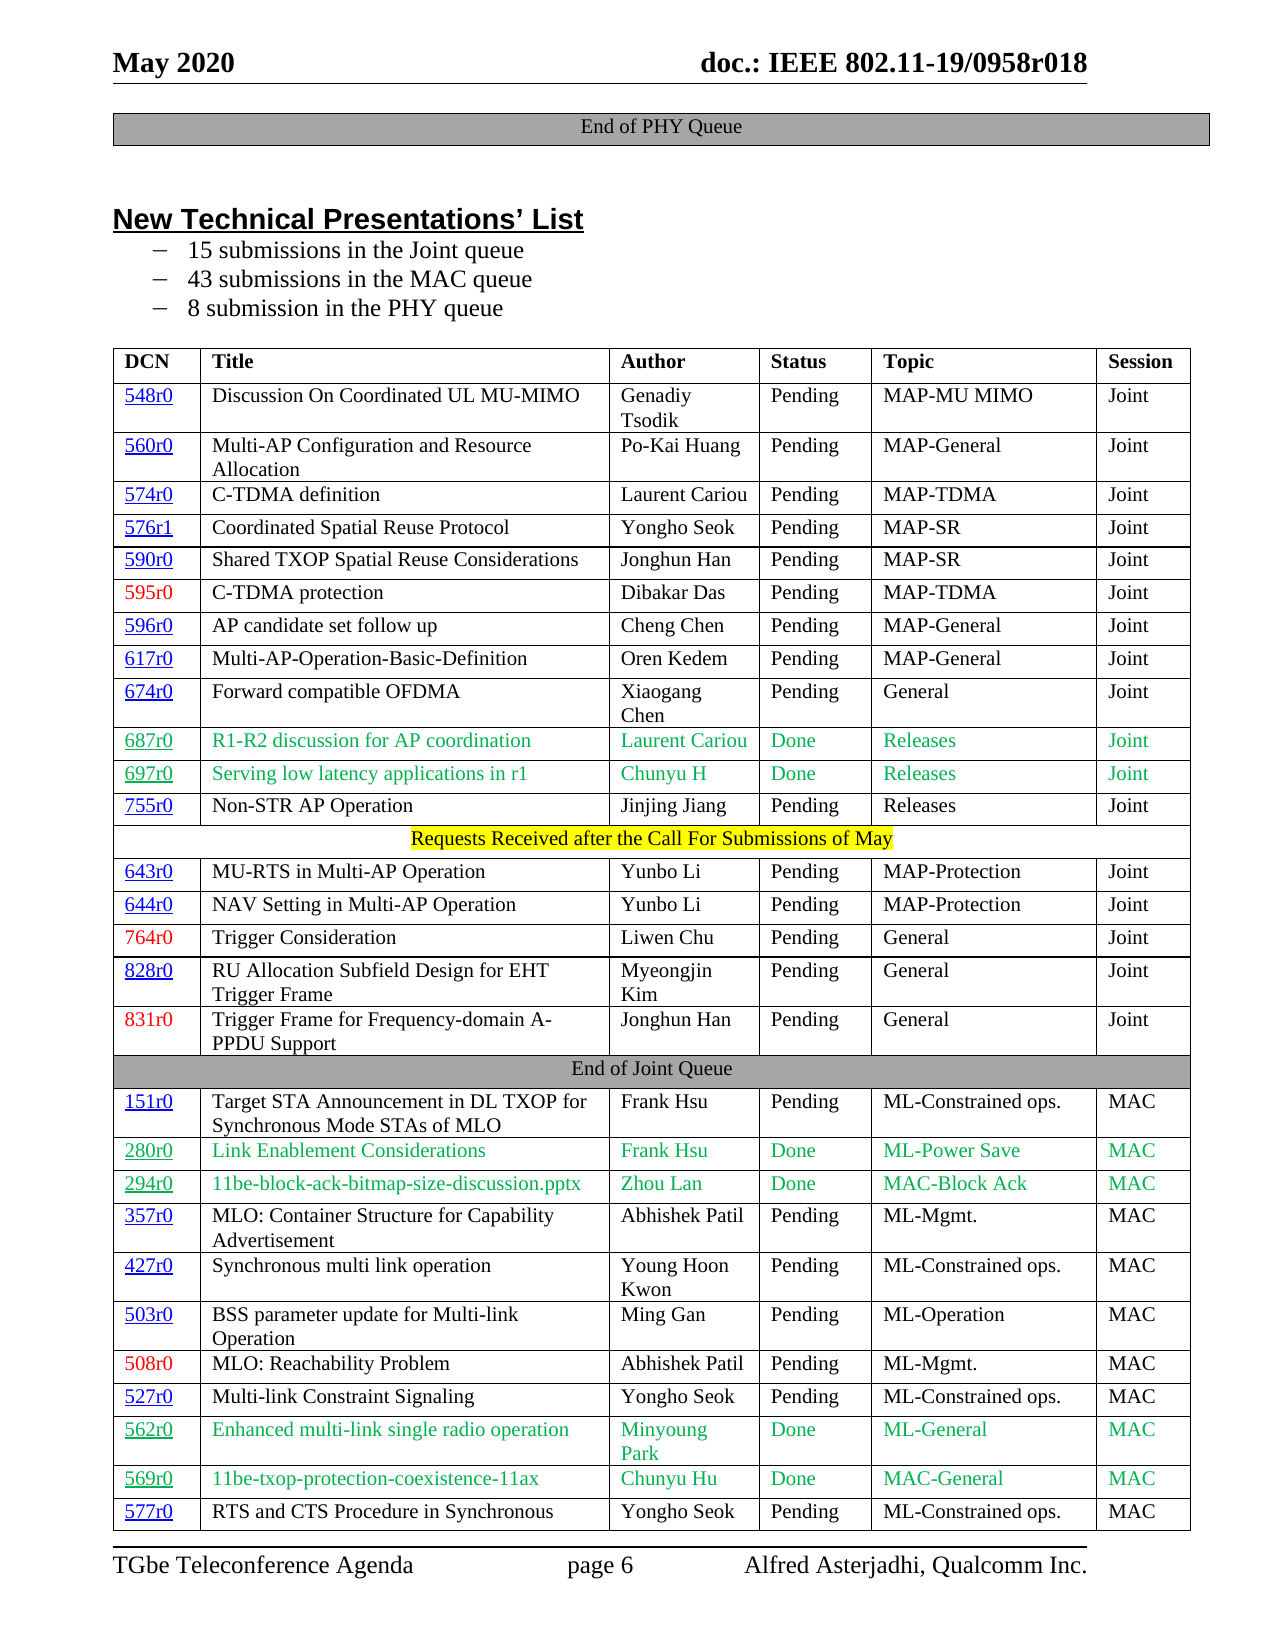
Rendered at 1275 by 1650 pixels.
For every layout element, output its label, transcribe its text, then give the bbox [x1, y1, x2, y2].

table_cell Yongho Seok [610, 1384, 759, 1416]
table_header Topic [872, 349, 1096, 382]
table_cell Pending [760, 580, 871, 612]
table_cell General [872, 925, 1096, 956]
table_cell MAP-SR [872, 515, 1096, 546]
table_cell Pending [760, 433, 871, 481]
table_cell RTS and CTS Procedure in Synchronous Multi-link Operation [201, 1499, 609, 1530]
table_cell 674r0 [114, 679, 200, 727]
table_cell R1-R2 discussion for AP coordination [201, 728, 609, 759]
list 15 submissions in the Joint queue [150, 235, 1087, 264]
table_cell Ming Gan [610, 1302, 759, 1350]
table_cell 11be-txop-protection-coexistence-11ax [201, 1466, 609, 1497]
table_cell Po-Kai Huang [610, 433, 759, 481]
table_cell Myeongjin Kim [610, 958, 759, 1006]
table_cell MAP-Protection [872, 859, 1096, 891]
table_cell 527r0 [114, 1384, 200, 1416]
table_cell Releases [872, 794, 1096, 825]
table_cell Pending [760, 384, 871, 432]
table_cell Cheng Chen [610, 613, 759, 645]
table_cell MLO: Reachability Problem [201, 1351, 609, 1383]
table_cell 503r0 [114, 1302, 200, 1350]
table_cell Pending [760, 646, 871, 678]
table_cell Pending [760, 925, 871, 956]
table_cell Joint [1097, 892, 1190, 924]
table_cell Zhou Lan [610, 1171, 759, 1202]
table_cell Joint [1097, 925, 1190, 956]
table_cell 595r0 [114, 580, 200, 612]
table_cell Frank Hsu [610, 1089, 759, 1137]
table_cell MAC [1097, 1089, 1190, 1137]
table_cell General [872, 679, 1096, 727]
table_cell 617r0 [114, 646, 200, 678]
table_cell Releases [872, 728, 1096, 759]
table_cell C-TDMA protection [201, 580, 609, 612]
table_cell Done [760, 761, 871, 792]
table_cell Yongho Seok [610, 1499, 759, 1530]
table_cell Pending [760, 679, 871, 727]
table_cell 548r0 [114, 384, 200, 432]
table_cell ML-Mgmt. [872, 1204, 1096, 1252]
table_cell Frank Hsu [610, 1138, 759, 1169]
table_cell Jinjing Jiang [610, 794, 759, 825]
table_cell Joint [1097, 433, 1190, 481]
subtitle New Technical Presentations’ List [112, 202, 1087, 235]
table_cell MAC [1097, 1499, 1190, 1530]
table_cell Joint [1097, 548, 1190, 579]
table_cell ML-Constrained ops. [872, 1089, 1096, 1137]
table_cell Link Enablement Considerations [201, 1138, 609, 1169]
table_cell Pending [760, 1204, 871, 1252]
table_cell MAP-MU MIMO [872, 384, 1096, 432]
table_cell MAP-SR [872, 548, 1096, 579]
table_cell Joint [1097, 958, 1190, 1006]
table_cell 574r0 [114, 482, 200, 513]
table_cell Requests Received after the Call For Submissions of May [114, 826, 1190, 858]
table_cell Joint [1097, 613, 1190, 645]
table_cell Minyoung Park [610, 1417, 759, 1465]
table_header Session [1097, 349, 1190, 382]
table_cell 590r0 [114, 548, 200, 579]
table_cell Pending [760, 548, 871, 579]
table_cell Joint [1097, 515, 1190, 546]
table_cell MAC-Block Ack [872, 1171, 1096, 1202]
table_cell MAP-General [872, 433, 1096, 481]
table_cell MAC [1097, 1204, 1190, 1252]
table_cell 831r0 [114, 1007, 200, 1055]
table_cell Dibakar Das [610, 580, 759, 612]
table_cell 764r0 [114, 925, 200, 956]
table_cell Done [760, 1171, 871, 1202]
table_cell Genadiy Tsodik [610, 384, 759, 432]
table_cell MAP-General [872, 613, 1096, 645]
table_cell Done [760, 728, 871, 759]
table_cell 828r0 [114, 958, 200, 1006]
table_cell Joint [1097, 794, 1190, 825]
table_cell Joint [1097, 728, 1190, 759]
table_cell 755r0 [114, 794, 200, 825]
table_cell BSS parameter update for Multi-link Operation [201, 1302, 609, 1350]
table_cell 294r0 [114, 1171, 200, 1202]
table_cell General [872, 958, 1096, 1006]
table_cell ML-Mgmt. [872, 1351, 1096, 1383]
table_cell 357r0 [114, 1204, 200, 1252]
table_cell Pending [760, 1302, 871, 1350]
table_cell Trigger Frame for Frequency-domain A-PPDU Support [201, 1007, 609, 1055]
table_cell Joint [1097, 384, 1190, 432]
table_cell Pending [760, 1351, 871, 1383]
table_cell Pending [760, 892, 871, 924]
table_cell C-TDMA definition [201, 482, 609, 513]
table_cell MAP-Protection [872, 892, 1096, 924]
table_cell ML-Constrained ops. [872, 1384, 1096, 1416]
table_cell Enhanced multi-link single radio operation [201, 1417, 609, 1465]
table_cell Jonghun Han [610, 548, 759, 579]
table_cell Xiaogang Chen [610, 679, 759, 727]
table_cell Joint [1097, 761, 1190, 792]
table_cell Releases [872, 761, 1096, 792]
table_cell Yunbo Li [610, 892, 759, 924]
table_cell 596r0 [114, 613, 200, 645]
table_header DCN [114, 349, 200, 382]
table_cell 427r0 [114, 1253, 200, 1301]
table_cell Chunyu H [610, 761, 759, 792]
table_cell 562r0 [114, 1417, 200, 1465]
table_cell 644r0 [114, 892, 200, 924]
table_cell MAC [1097, 1253, 1190, 1301]
table_cell Pending [760, 1499, 871, 1530]
table_header Status [760, 349, 871, 382]
table_cell Pending [760, 1007, 871, 1055]
table_header Author [610, 349, 759, 382]
table_cell AP candidate set follow up [201, 613, 609, 645]
table_cell Laurent Cariou [610, 728, 759, 759]
table_cell MAC [1097, 1417, 1190, 1465]
table_cell Yunbo Li [610, 859, 759, 891]
table_cell 560r0 [114, 433, 200, 481]
table_cell Coordinated Spatial Reuse Protocol [201, 515, 609, 546]
table_cell ML-Constrained ops. [872, 1499, 1096, 1530]
table_cell 576r1 [114, 515, 200, 546]
table_cell Pending [760, 482, 871, 513]
list 8 submission in the PHY queue [150, 293, 1087, 322]
table_cell 577r0 [114, 1499, 200, 1530]
table_cell Pending [760, 1384, 871, 1416]
table_cell MAP-TDMA [872, 580, 1096, 612]
table_header Title [201, 349, 609, 382]
table_cell Joint [1097, 859, 1190, 891]
table_cell 11be-block-ack-bitmap-size-discussion.pptx [201, 1171, 609, 1202]
table_cell 687r0 [114, 728, 200, 759]
table_cell Pending [760, 859, 871, 891]
table_cell MAP-General [872, 646, 1096, 678]
table_cell MAP-TDMA [872, 482, 1096, 513]
table_cell Liwen Chu [610, 925, 759, 956]
table_cell Shared TXOP Spatial Reuse Considerations [201, 548, 609, 579]
table_cell Abhishek Patil [610, 1204, 759, 1252]
table_cell Pending [760, 1089, 871, 1137]
table_cell Oren Kedem [610, 646, 759, 678]
table_cell MU-RTS in Multi-AP Operation [201, 859, 609, 891]
table_cell Laurent Cariou [610, 482, 759, 513]
table_cell MAC-General [872, 1466, 1096, 1497]
table_cell Multi-AP-Operation-Basic-Definition [201, 646, 609, 678]
table_cell General [872, 1007, 1096, 1055]
table_cell 151r0 [114, 1089, 200, 1137]
table_cell Joint [1097, 679, 1190, 727]
table_cell Jonghun Han [610, 1007, 759, 1055]
table_cell Pending [760, 958, 871, 1006]
table_cell Pending [760, 613, 871, 645]
table_cell Done [760, 1466, 871, 1497]
table_cell MAC [1097, 1138, 1190, 1169]
table_cell Multi-AP Configuration and Resource Allocation [201, 433, 609, 481]
table_cell Chunyu Hu [610, 1466, 759, 1497]
table_cell Serving low latency applications in r1 [201, 761, 609, 792]
table_cell Multi-link Constraint Signaling [201, 1384, 609, 1416]
table_cell NAV Setting in Multi-AP Operation [201, 892, 609, 924]
table_cell Discussion On Coordinated UL MU-MIMO [201, 384, 609, 432]
table_cell ML-General [872, 1417, 1096, 1465]
table_cell 569r0 [114, 1466, 200, 1497]
table_cell MAC [1097, 1171, 1190, 1202]
list 43 submissions in the MAC queue [150, 264, 1087, 293]
table_cell MAC [1097, 1302, 1190, 1350]
table_cell ML-Constrained ops. [872, 1253, 1096, 1301]
table_cell Joint [1097, 646, 1190, 678]
table_cell Done [760, 1417, 871, 1465]
table_cell RU Allocation Subfield Design for EHT Trigger Frame [201, 958, 609, 1006]
table_cell Joint [1097, 580, 1190, 612]
table_cell ML-Operation [872, 1302, 1096, 1350]
table_cell MLO: Container Structure for Capability Advertisement [201, 1204, 609, 1252]
table_cell Yongho Seok [610, 515, 759, 546]
table_cell ML-Power Save [872, 1138, 1096, 1169]
table_cell Trigger Consideration [201, 925, 609, 956]
table_cell Pending [760, 794, 871, 825]
table_cell Forward compatible OFDMA [201, 679, 609, 727]
table_cell Joint [1097, 1007, 1190, 1055]
table_cell Young Hoon Kwon [610, 1253, 759, 1301]
table_cell MAC [1097, 1466, 1190, 1497]
table_cell Pending [760, 515, 871, 546]
table_cell MAC [1097, 1351, 1190, 1383]
table_cell 697r0 [114, 761, 200, 792]
table_cell End of PHY Queue [114, 114, 1209, 145]
table_cell 508r0 [114, 1351, 200, 1383]
table_cell Abhishek Patil [610, 1351, 759, 1383]
table_cell Synchronous multi link operation [201, 1253, 609, 1301]
table_cell Non-STR AP Operation [201, 794, 609, 825]
table_cell MAC [1097, 1384, 1190, 1416]
table_cell Pending [760, 1253, 871, 1301]
table_cell End of Joint Queue [114, 1056, 1190, 1088]
table_cell Target STA Announcement in DL TXOP for Synchronous Mode STAs of MLO [201, 1089, 609, 1137]
table_cell Done [760, 1138, 871, 1169]
table_cell 280r0 [114, 1138, 200, 1169]
table_cell Joint [1097, 482, 1190, 513]
table_cell 643r0 [114, 859, 200, 891]
